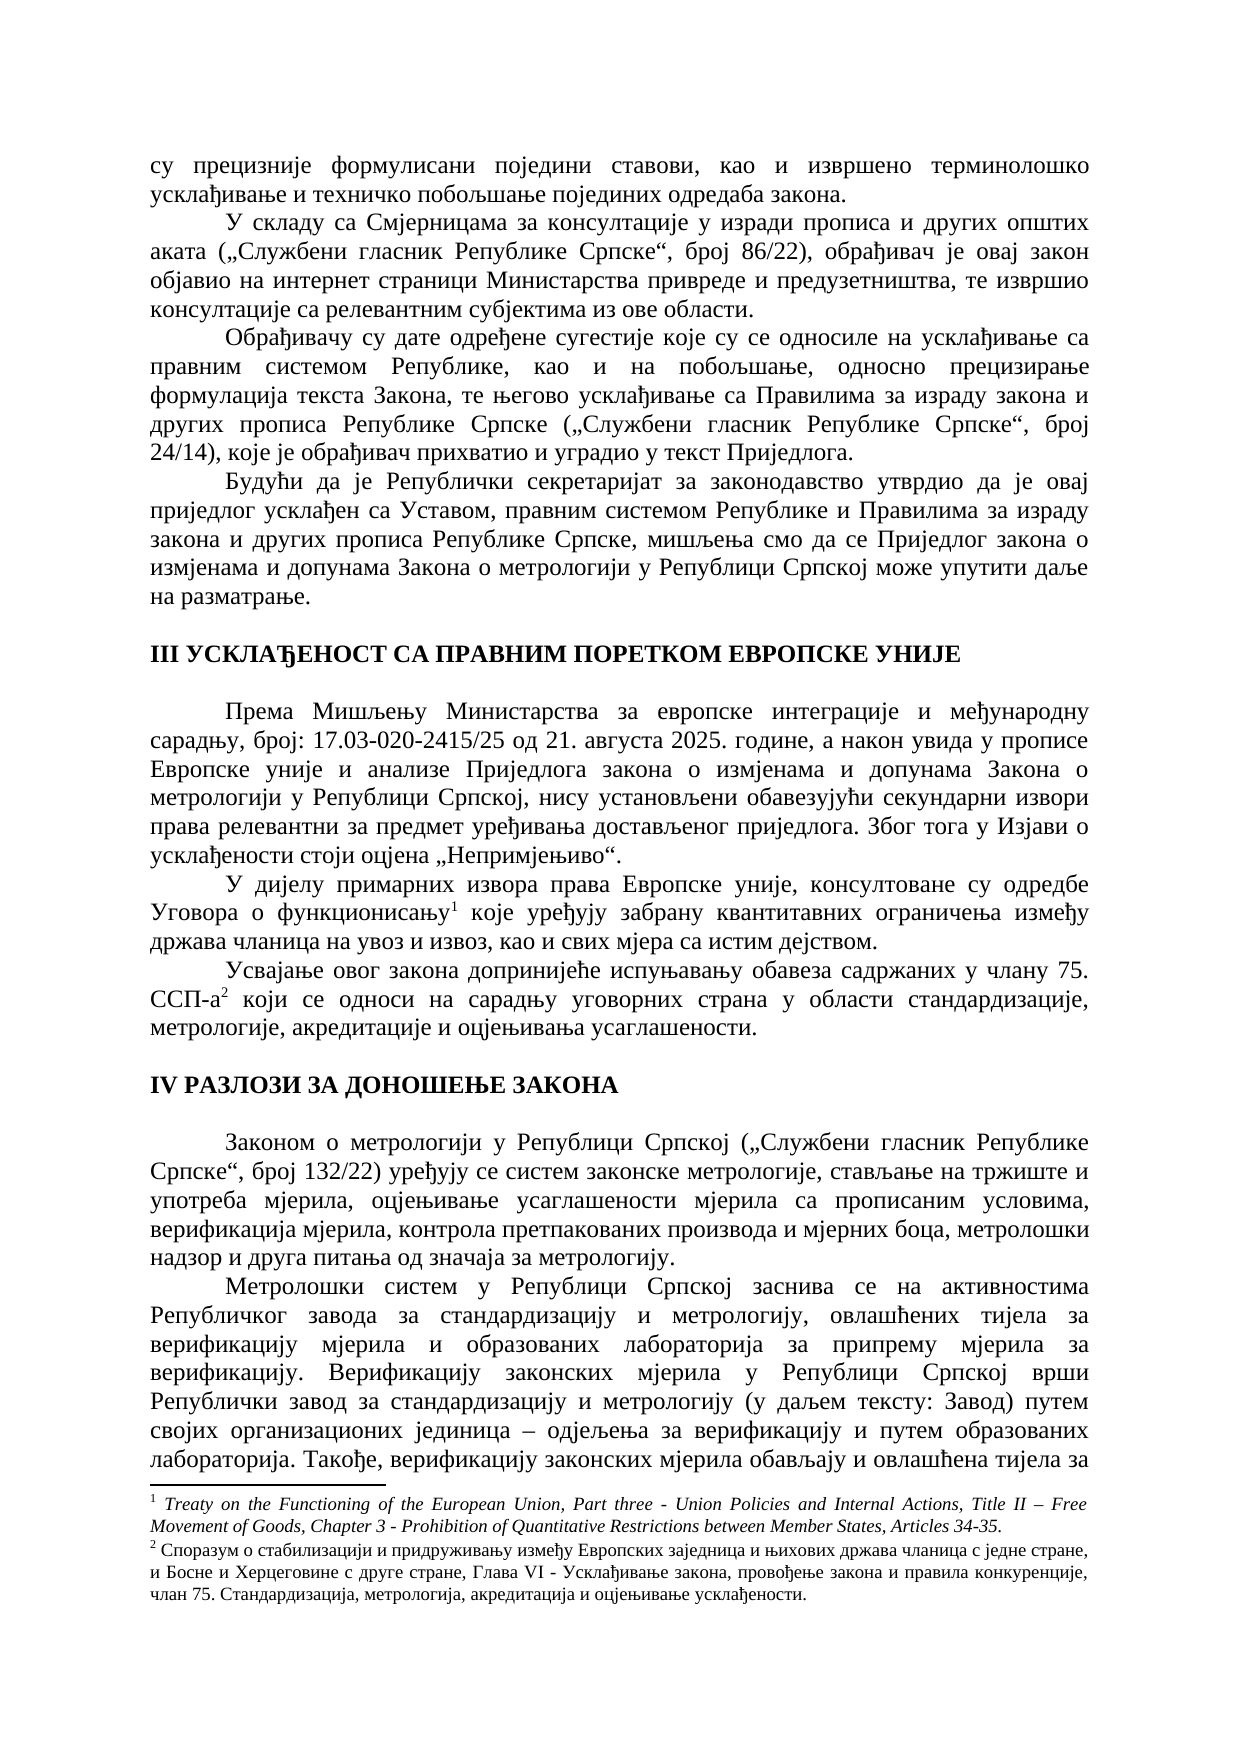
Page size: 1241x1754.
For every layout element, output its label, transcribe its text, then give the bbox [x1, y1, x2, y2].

text У дијелу примарних извора права Европске уније, консултоване су одредбе Уговора о функционисању које уређују забрану квантитавних ограничења између држава чланица на увоз и извоз, као и свих мјера са истим дејством. [150, 869, 1090, 955]
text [150, 150, 1090, 207]
text Обрађивачу су дате одређене сугестије које су се односиле на усклађивање са правним системом Републике, као и на побољшање, односно прецизирање формулација текста Закона, те његово усклађивање са Правилима за израду закона и других прописа Републике Српске („Службени гласник Републике Српске“, број 24/14), које је обрађивач прихватио и уградио у текст Приједлога. [150, 322, 1090, 466]
text У складу са Смјерницама за консултације у изради прописа и других општих аката („Службени гласник Републике Српске“, број 86/22), обрађивач је овај закон објавио на интернет страници Министарства привреде и предузетништва, те извршио консултације са релевантним субјектима из ове области. [150, 207, 1090, 322]
text Будући да је Републички секретаријат за законодавство утврдио да је овај приједлог усклађен са Уставом, правним системом Републике и Правилима за израду закона и других прописа Републике Српске, мишљења смо да се Приједлог закона о измјенама и допунама Закона о метрологији у Републици Српској може упутити даље на разматрање. [150, 466, 1090, 610]
text Усвајање овог закона допринијеће испуњавању обавеза садржаних у члану 75. ССП-а који се односи на сарадњу уговорних страна у области стандардизације, метрологије, акредитације и оцјењивања усаглашености. [150, 955, 1090, 1041]
text III УСКЛАЂЕНОСТ СА ПРАВНИМ ПОРЕТКОМ ЕВРОПСКЕ УНИЈЕ [150, 639, 1090, 667]
text Законом о метрологији у Републици Српској („Службени гласник Републике Српске“, број 132/22) уређују се систем законске метрологије, стављање на тржиште и употреба мјерила, оцјењивање усаглашености мјерила са прописаним условима, верификација мјерила, контрола претпакованих производа и мјерних боца, метролошки надзор и друга питања од значаја за метрологију. [150, 1127, 1090, 1271]
text IV РАЗЛОЗИ ЗА ДОНОШЕЊЕ ЗАКОНА [150, 1070, 1090, 1099]
text Према Мишљењу Министарства за европске интеграције и међународну сарадњу, број: 17.03-020-2415/25 од 21. августа 2025. године, а након увида у прописе Европске уније и анализе Приједлога закона о измјенама и допунама Закона о метрологији у Републици Српској, нису установљени обавезујући секундарни извори права релевантни за предмет уређивања достављеног приједлога. Због тога у Изјави о усклађености стоји оцјена „Непримјењиво“. [150, 696, 1090, 869]
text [150, 1271, 1090, 1472]
